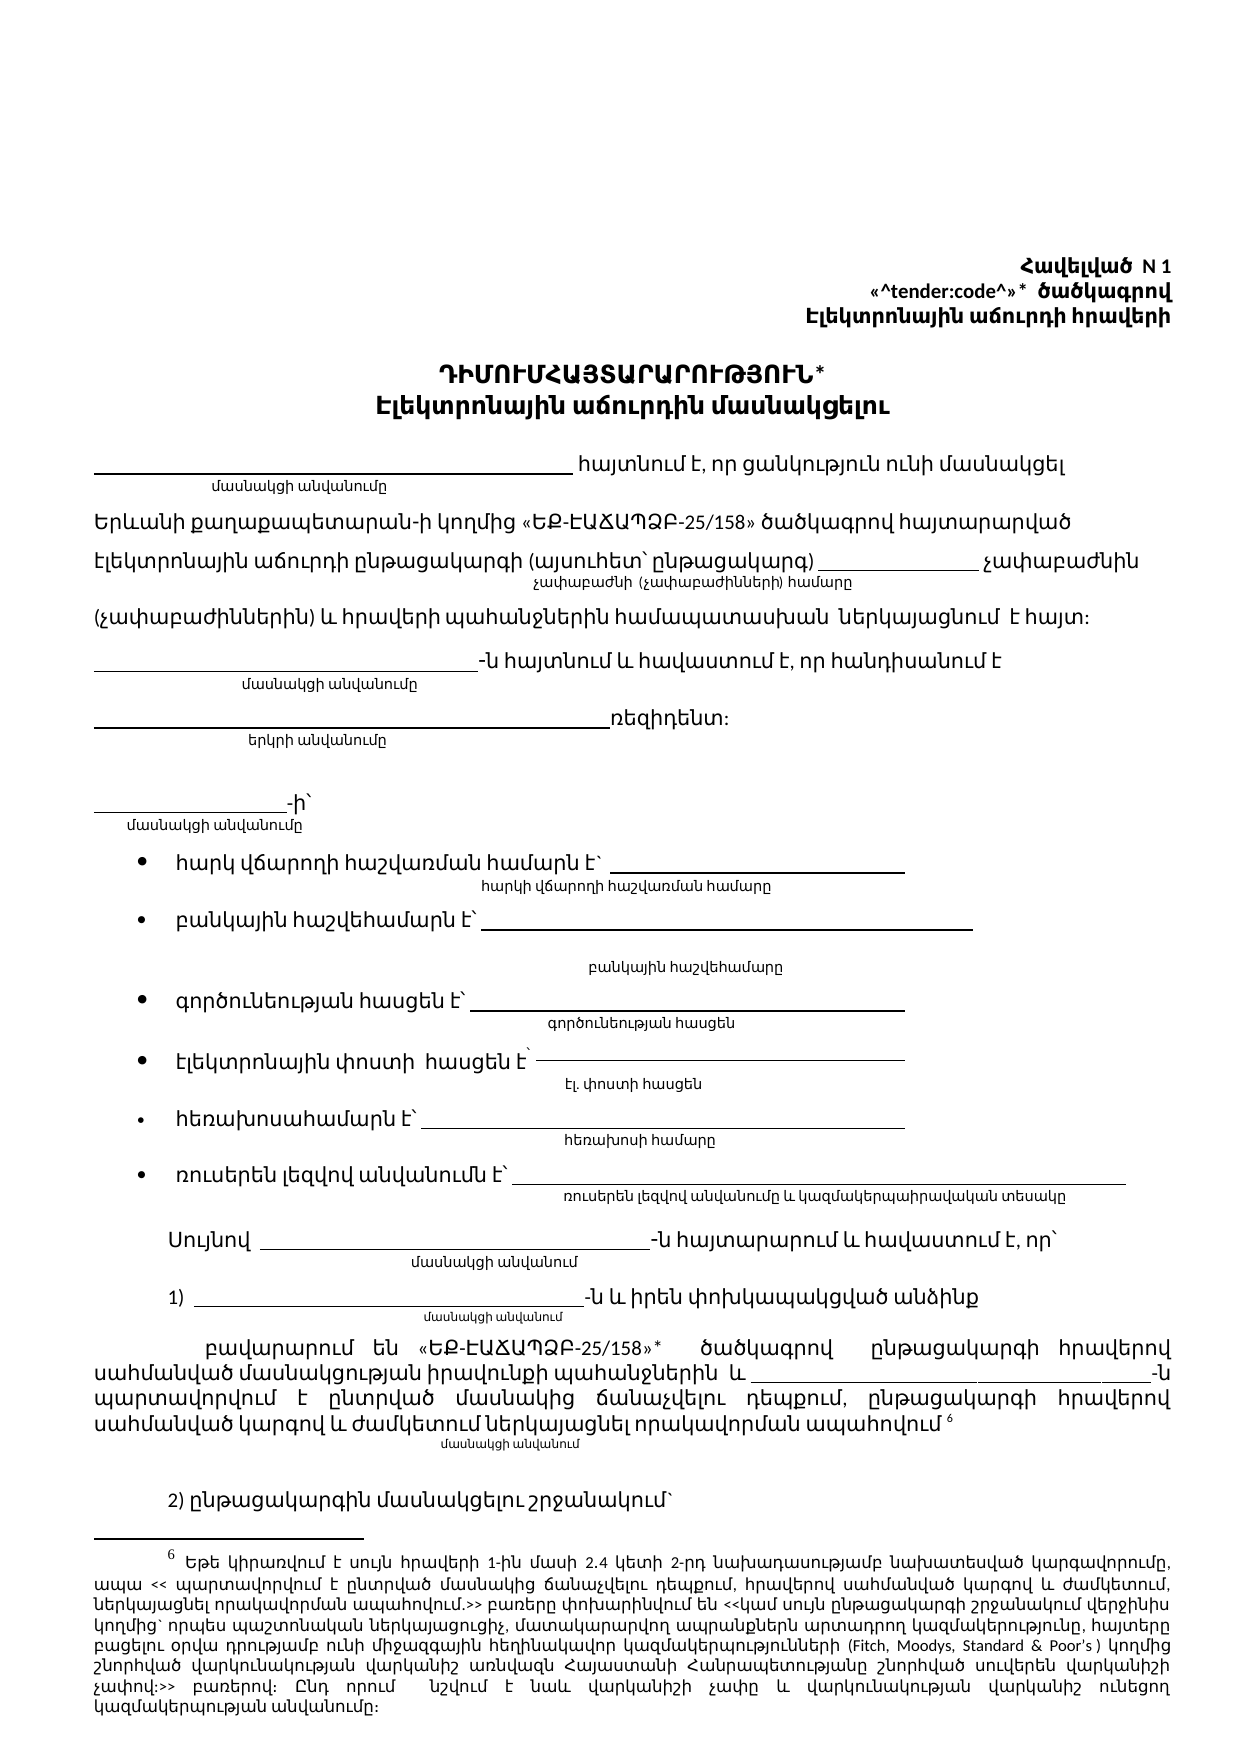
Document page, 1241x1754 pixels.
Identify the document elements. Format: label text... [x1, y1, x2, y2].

text էլեկտրոնային աճուրդի ընթացակարգի (այսուհետ՝ ընթացակարգ) չափաբաժնին [94, 548, 1171, 573]
text Երևանի քաղաքապետարան-ի կողմից «ԵՔ-ԷԱՃԱՊՁԲ-25/158» ծածկագրով հայտարարված [94, 507, 1171, 535]
text երկրի անվանումը [94, 731, 1171, 762]
text ռեզիդենտ: [94, 706, 1171, 731]
text բանկային հաշվեհամարը [94, 958, 1171, 989]
text մասնակցի անվանում [94, 1309, 1171, 1335]
text -ն հայտնում և հավաստում է, որ հանդիսանում է [94, 644, 1171, 675]
text «^tender:code^»* ծածկագրով [94, 278, 1171, 304]
text չափաբաժնի (չափաբաժինների) համարը [94, 573, 1171, 604]
list գործունեության հասցեն է՝ [138, 989, 1171, 1014]
text Էլեկտրոնային աճուրդի հրավերի [94, 304, 1171, 329]
text Հավելված N 1 [94, 253, 1171, 278]
list բանկային հաշվեհամարն է՝ [138, 907, 1171, 958]
text հարկի վճարողի հաշվառման համարը [94, 877, 1171, 907]
text հայտնում է, որ ցանկություն ունի մասնակցել [94, 451, 1171, 477]
list ռուսերեն լեզվով անվանումն է՝ [138, 1162, 1171, 1187]
text մասնակցի անվանումը [94, 816, 1171, 846]
text հեռախոսի համարը [462, 1131, 1171, 1162]
text էլ. փոստի հասցեն [94, 1075, 1171, 1106]
text բավարարում են «ԵՔ-ԷԱՃԱՊՁԲ-25/158»* ծածկագրով ընթացակարգի հրավերով սահմանված մասնակցության իրավունքի պահանջներին և -ն պարտավորվում է ընտրված մասնակից ճանաչվելու դեպքում, ընթացակարգի հրավերով սահմանված կարգով և ժամկետում ներկայացնել որակավորման ապահովում [94, 1335, 1171, 1436]
text մասնակցի անվանում [94, 1436, 1171, 1462]
list հեռախոսահամարն է՝ [138, 1106, 1171, 1131]
list էլեկտրոնային փոստի հասցեն է՝ [138, 1045, 1171, 1075]
text 2) ընթացակարգին մասնակցելու շրջանակում` [94, 1487, 1171, 1513]
list հարկ վճարողի հաշվառման համարն է` [138, 846, 1171, 877]
text -ի՝ [94, 790, 1171, 816]
text մասնակցի անվանումը [94, 675, 1171, 706]
subtitle Էլեկտրոնային աճուրդին մասնակցելու [94, 390, 1171, 421]
text 1) -ն և իրեն փոխկապակցված անձինք [94, 1284, 1171, 1309]
text մասնակցի անվանում [94, 1253, 1171, 1284]
text գործունեության հասցեն [94, 1014, 1171, 1045]
text ռուսերեն լեզվով անվանումը և կազմակերպաիրավական տեսակը [94, 1187, 1171, 1218]
text (չափաբաժիններին) և հրավերի պահանջներին համապատասխան ներկայացնում է հայտ: [94, 604, 1171, 629]
text ԴԻՄՈՒՄՀԱՅՏԱՐԱՐՈՒԹՅՈՒՆ* [94, 360, 1171, 390]
text մասնակցի անվանումը [94, 477, 1171, 507]
text Սույնով -ն հայտարարում և հավաստում է, որ՝ [94, 1223, 1171, 1253]
